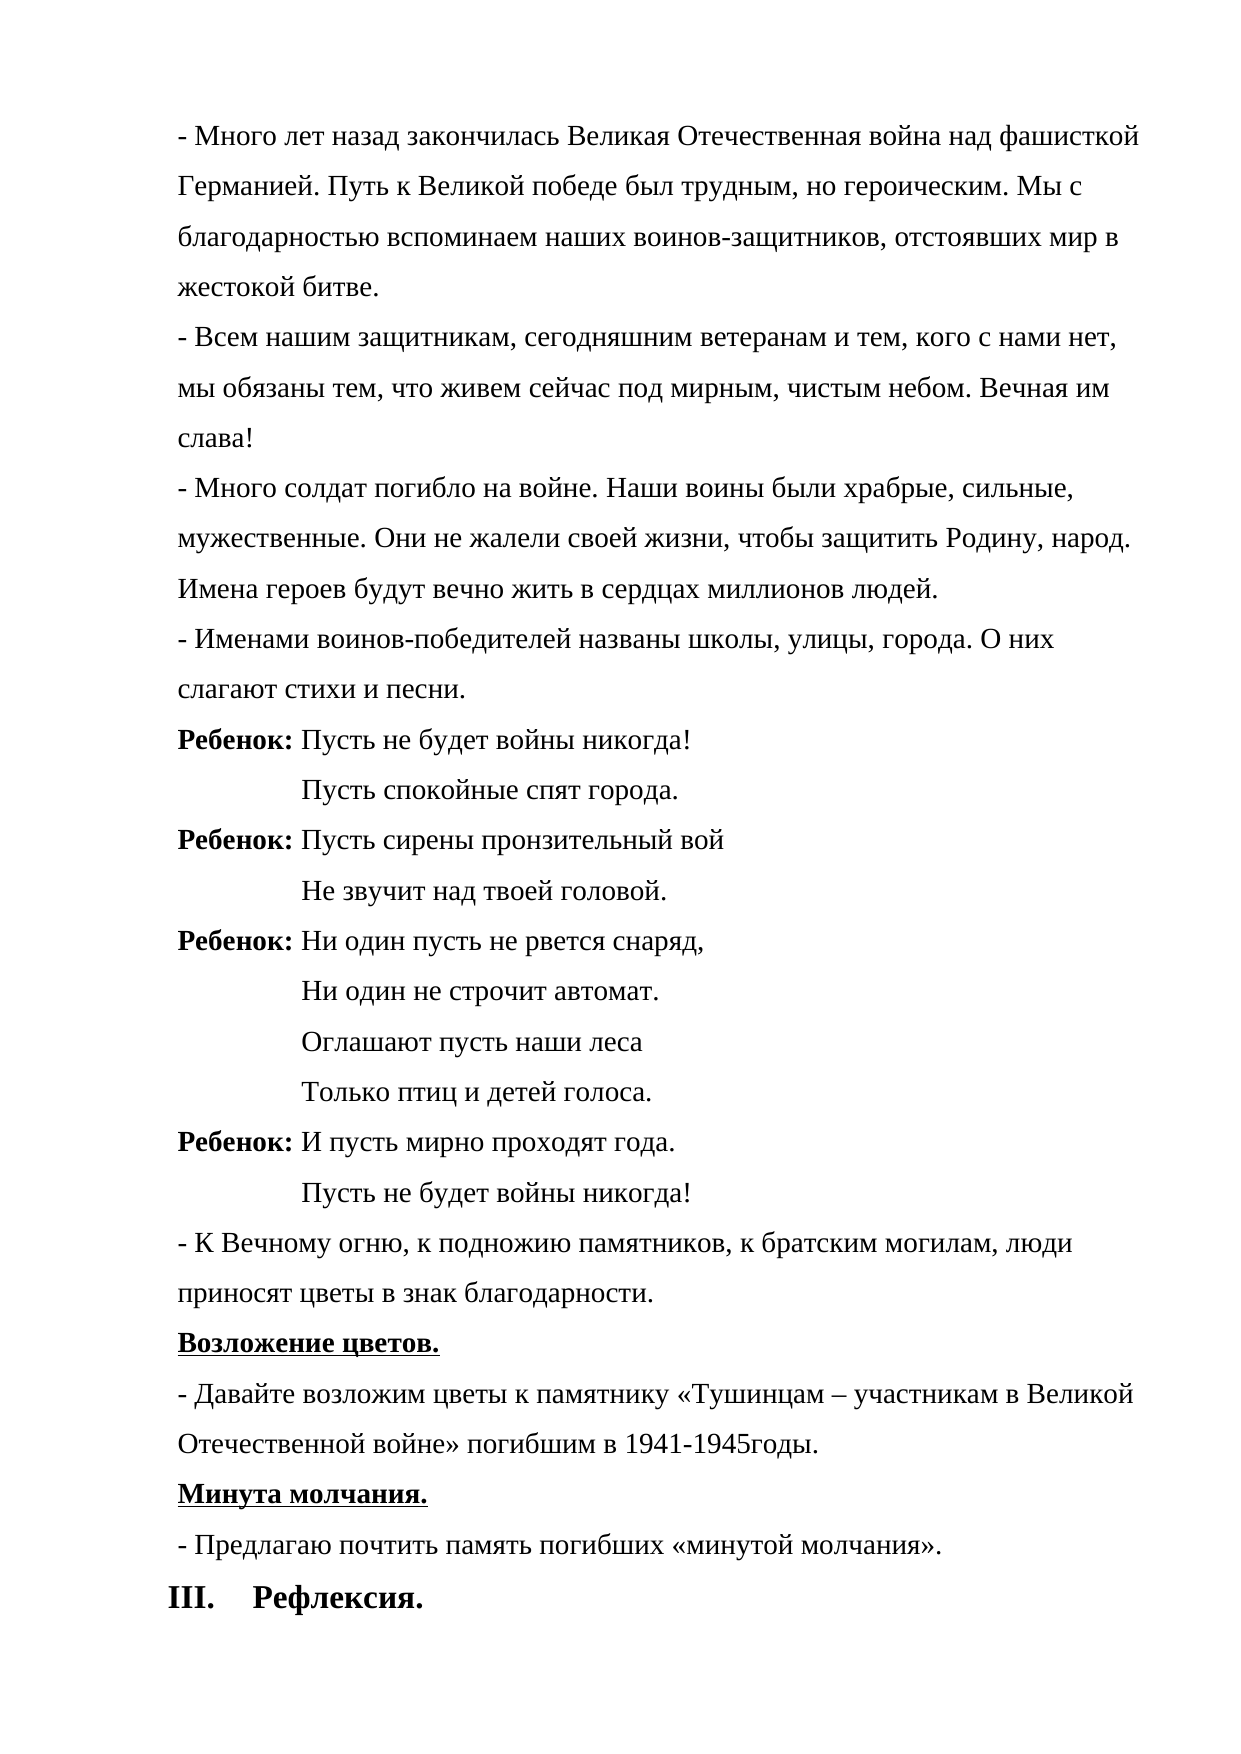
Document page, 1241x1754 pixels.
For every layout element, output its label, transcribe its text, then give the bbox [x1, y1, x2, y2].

text Минута молчания. [177, 1477, 1152, 1510]
text Возложение цветов. [177, 1326, 1152, 1359]
text - Всем нашим защитникам, сегодняшним ветеранам и тем, кого с нами нет, мы обязаны тем, что живем сейчас под мирным, чистым небом. Вечная им слава! [177, 319, 1152, 453]
text Оглашают пусть наши леса [177, 1024, 1152, 1057]
list Рефлексия. [215, 1577, 1152, 1616]
text Не звучит над твоей головой. [177, 873, 1152, 906]
text Пусть спокойные спят города. [177, 772, 1152, 806]
text Ребенок: И пусть мирно проходят года. [177, 1124, 1152, 1158]
text - Много лет назад закончилась Великая Отечественная война над фашисткой Германией. Путь к Великой победе был трудным, но героическим. Мы с благодарностью вспоминаем наших воинов-защитников, отстоявших мир в жестокой битве. [177, 118, 1152, 303]
text Ребенок: Ни один пусть не рвется снаряд, [177, 923, 1152, 957]
text - Именами воинов-победителей названы школы, улицы, города. О них слагают стихи и песни. [177, 621, 1152, 705]
text Пусть не будет войны никогда! [177, 1175, 1152, 1208]
text - К Вечному огню, к подножию памятников, к братским могилам, люди приносят цветы в знак благодарности. [177, 1225, 1152, 1309]
text Ребенок: Пусть не будет войны никогда! [177, 722, 1152, 755]
text Ни один не строчит автомат. [177, 973, 1152, 1007]
text - Давайте возложим цветы к памятнику «Тушинцам – участникам в Великой Отечественной войне» погибшим в 1941-1945годы. [177, 1376, 1152, 1460]
text - Много солдат погибло на войне. Наши воины были храбрые, сильные, мужественные. Они не жалели своей жизни, чтобы защитить Родину, народ. Имена героев будут вечно жить в сердцах миллионов людей. [177, 470, 1152, 604]
text Только птиц и детей голоса. [177, 1074, 1152, 1108]
text - Предлагаю почтить память погибших «минутой молчания». [177, 1527, 1152, 1560]
text Ребенок: Пусть сирены пронзительный вой [177, 822, 1152, 856]
